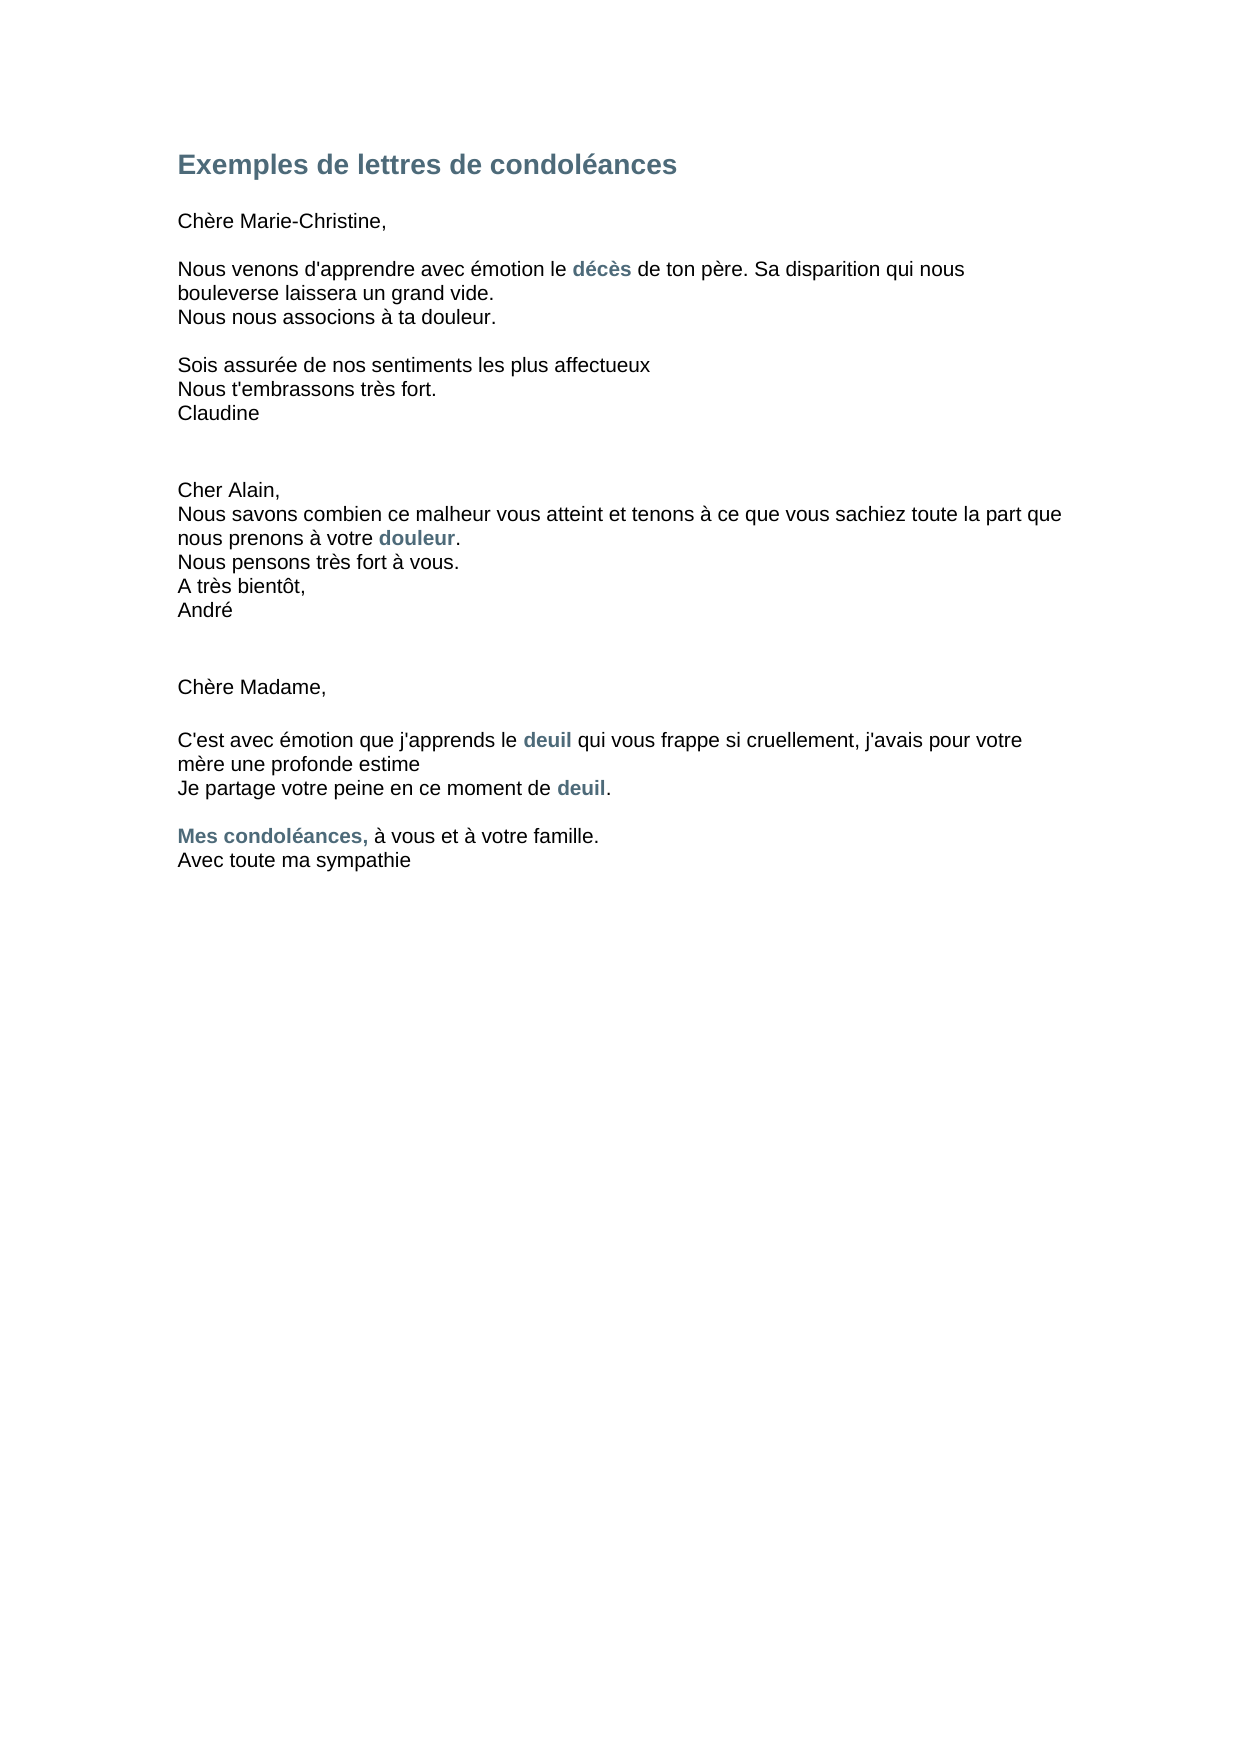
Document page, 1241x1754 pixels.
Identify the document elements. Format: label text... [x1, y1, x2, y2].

text Exemples de lettres de condoléances [177, 148, 1063, 180]
text C'est avec émotion que j'apprends le deuil qui vous frappe si cruellement, j'avais pour votre mère une profonde estime Je partage votre peine en ce moment de deuil. Mes condoléances, à vous et à votre famille. Avec toute ma sympathie [177, 728, 1063, 872]
text Chère Marie-Christine, Nous venons d'apprendre avec émotion le décès de ton père. Sa disparition qui nous bouleverse laissera un grand vide. Nous nous associons à ta douleur. Sois assurée de nos sentiments les plus affectueux Nous t'embrassons très fort. Claudine [177, 209, 1063, 425]
text Cher Alain, Nous savons combien ce malheur vous atteint et tenons à ce que vous sachiez toute la part que nous prenons à votre douleur. Nous pensons très fort à vous. A très bientôt, André [177, 454, 1063, 622]
text Chère Madame, [177, 651, 1063, 699]
